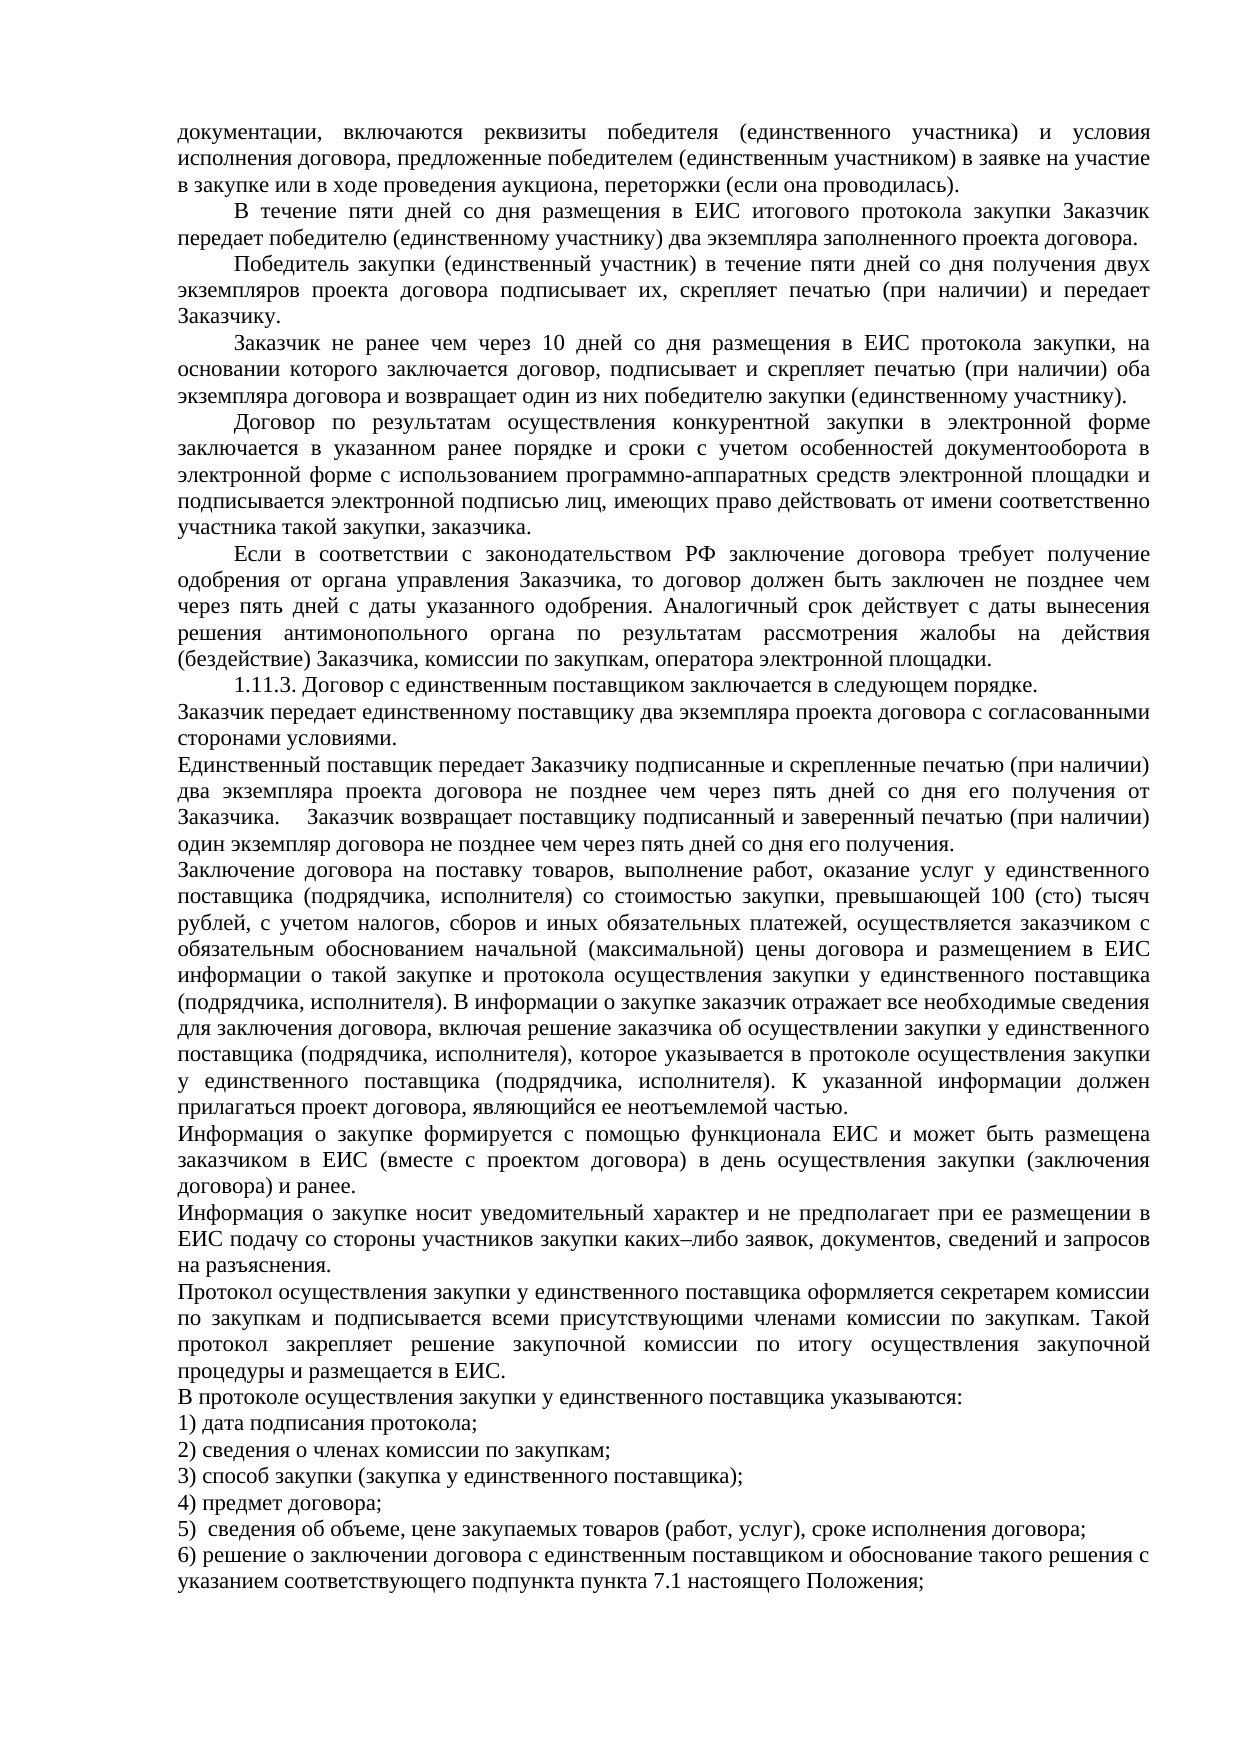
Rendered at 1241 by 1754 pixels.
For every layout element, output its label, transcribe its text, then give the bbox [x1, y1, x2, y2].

text Если в соответствии с законодательством РФ заключение договора требует получение одобрения от органа управления Заказчика, то договор должен быть заключен не позднее чем через пять дней с даты указанного одобрения. Аналогичный срок действует с даты вынесения решения антимонопольного органа по результатам рассмотрения жалобы на действия (бездействие) Заказчика, комиссии по закупкам, оператора электронной площадки. [177, 540, 1152, 672]
text 1.11.3. Договор с единственным поставщиком заключается в следующем порядке. [177, 672, 1152, 698]
text Протокол осуществления закупки у единственного поставщика оформляется секретарем комиссии по закупкам и подписывается всеми присутствующими членами комиссии по закупкам. Такой протокол закрепляет решение закупочной комиссии по итогу осуществления закупочной процедуры и размещается в ЕИС. [177, 1278, 1152, 1383]
text Заказчик передает единственному поставщику два экземпляра проекта договора с согласованными сторонами условиями. [177, 698, 1152, 751]
text В протоколе осуществления закупки у единственного поставщика указываются: [177, 1383, 1152, 1409]
text 1) дата подписания протокола; [177, 1409, 1152, 1436]
text Информация о закупке носит уведомительный характер и не предполагает при ее размещении в ЕИС подачу со стороны участников закупки каких–либо заявок, документов, сведений и запросов на разъяснения. [177, 1199, 1152, 1278]
text Заключение договора на поставку товаров, выполнение работ, оказание услуг у единственного поставщика (подрядчика, исполнителя) со стоимостью закупки, превышающей 100 (сто) тысяч рублей, с учетом налогов, сборов и иных обязательных платежей, осуществляется заказчиком с обязательным обоснованием начальной (максимальной) цены договора и размещением в ЕИС информации о такой закупке и протокола осуществления закупки у единственного поставщика (подрядчика, исполнителя). В информации о закупке заказчик отражает все необходимые сведения для заключения договора, включая решение заказчика об осуществлении закупки у единственного поставщика (подрядчика, исполнителя), которое указывается в протоколе осуществления закупки у единственного поставщика (подрядчика, исполнителя). К указанной информации должен прилагаться проект договора, являющийся ее неотъемлемой частью. [177, 856, 1152, 1119]
text Победитель закупки (единственный участник) в течение пяти дней со дня получения двух экземпляров проекта договора подписывает их, скрепляет печатью (при наличии) и передает Заказчику. [177, 250, 1152, 329]
text 2) сведения о членах комиссии по закупкам; [177, 1436, 1152, 1462]
text Договор по результатам осуществления конкурентной закупки в электронной форме заключается в указанном ранее порядке и сроки с учетом особенностей документооборота в электронной форме с использованием программно-аппаратных средств электронной площадки и подписывается электронной подписью лиц, имеющих право действовать от имени соответственно участника такой закупки, заказчика. [177, 408, 1152, 540]
text В течение пяти дней со дня размещения в ЕИС итогового протокола закупки Заказчик передает победителю (единственному участнику) два экземпляра заполненного проекта договора. [177, 197, 1152, 250]
text 6) решение о заключении договора с единственным поставщиком и обоснование такого решения с указанием соответствующего подпункта пункта 7.1 настоящего Положения; [177, 1541, 1152, 1594]
text 4) предмет договора; [177, 1488, 1152, 1515]
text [177, 118, 1152, 197]
text Заказчик не ранее чем через 10 дней со дня размещения в ЕИС протокола закупки, на основании которого заключается договор, подписывает и скрепляет печатью (при наличии) оба экземпляра договора и возвращает один из них победителю закупки (единственному участнику). [177, 329, 1152, 408]
text 3) способ закупки (закупка у единственного поставщика); [177, 1462, 1152, 1488]
text Информация о закупке формируется с помощью функционала ЕИС и может быть размещена заказчиком в ЕИС (вместе с проектом договора) в день осуществления закупки (заключения договора) и ранее. [177, 1119, 1152, 1199]
text Единственный поставщик передает Заказчику подписанные и скрепленные печатью (при наличии) два экземпляра проекта договора не позднее чем через пять дней со дня его получения от Заказчика. Заказчик возвращает поставщику подписанный и заверенный печатью (при наличии) один экземпляр договора не позднее чем через пять дней со дня его получения. [177, 751, 1152, 856]
text 5) сведения об объеме, цене закупаемых товаров (работ, услуг), сроке исполнения договора; [177, 1515, 1152, 1541]
